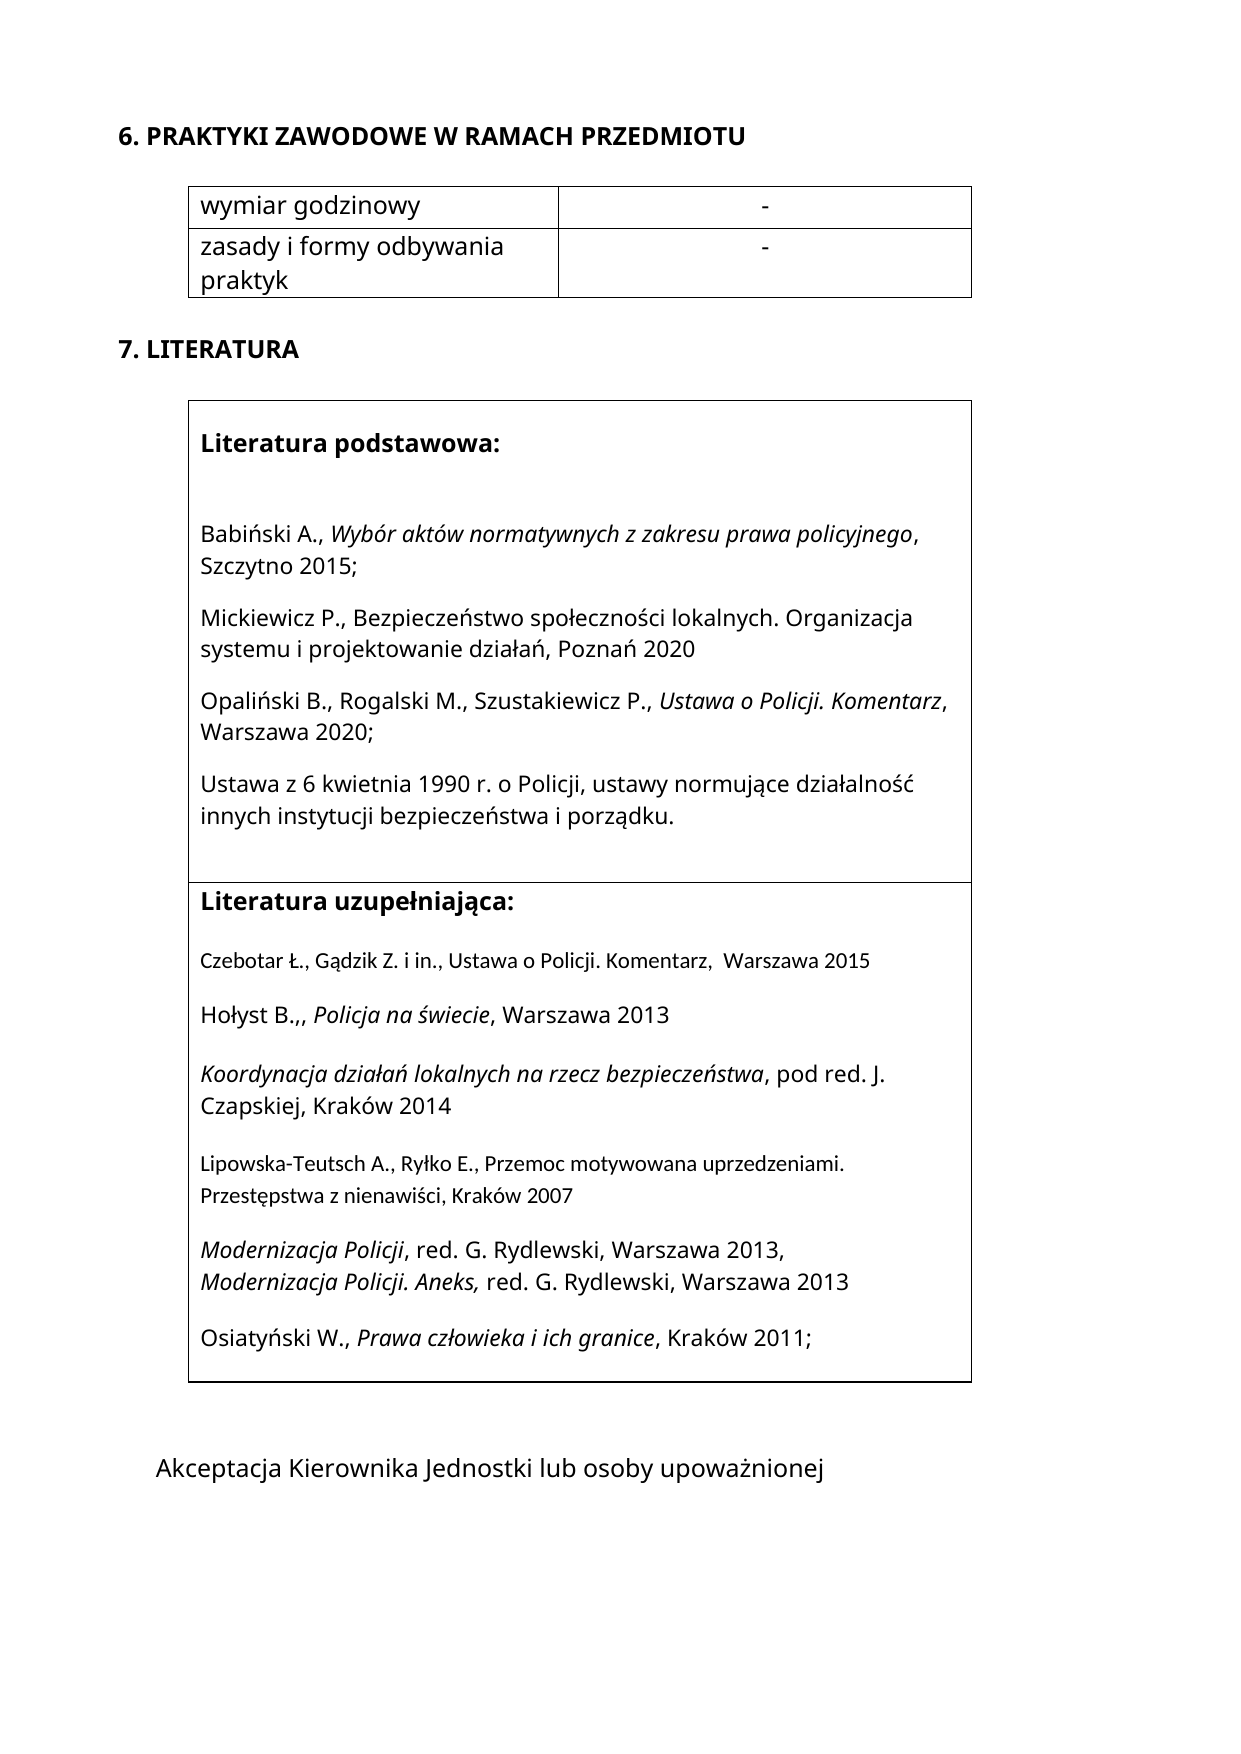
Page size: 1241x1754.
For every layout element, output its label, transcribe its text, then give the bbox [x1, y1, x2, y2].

table_cell - [559, 229, 971, 297]
text 6. PRAKTYKI ZAWODOWE W RAMACH PRZEDMIOTU [118, 118, 1122, 152]
table_header wymiar godzinowy [189, 187, 558, 228]
table_cell zasady i formy odbywania praktyk [189, 229, 558, 297]
text 7. LITERATURA [118, 332, 1122, 366]
table_header Literatura podstawowa: Babiński A., Wybór aktów normatywnych z zakresu prawa policyjnego, Szczytno 2015; Mickiewicz P., Bezpieczeństwo społeczności lokalnych. Organizacja systemu i projektowanie działań, Poznań 2020 Opaliński B., Rogalski M., Szustakiewicz P., Ustawa o Policji. Komentarz, Warszawa 2020; Ustawa z 6 kwietnia 1990 r. o Policji, ustawy normujące działalność innych instytucji bezpieczeństwa i porządku. [189, 401, 971, 882]
text Akceptacja Kierownika Jednostki lub osoby upoważnionej [156, 1451, 1122, 1485]
table_header - [559, 187, 971, 228]
table_cell Literatura uzupełniająca: Czebotar Ł., Gądzik Z. i in., Ustawa o Policji. Komentarz, Warszawa 2015 Hołyst B.,, Policja na świecie, Warszawa 2013 Koordynacja działań lokalnych na rzecz bezpieczeństwa, pod red. J. Czapskiej, Kraków 2014 Lipowska-Teutsch A., Ryłko E., Przemoc motywowana uprzedzeniami. Przestępstwa z nienawiści, Kraków 2007 Modernizacja Policji, red. G. Rydlewski, Warszawa 2013, Modernizacja Policji. Aneks, red. G. Rydlewski, Warszawa 2013 Osiatyński W., Prawa człowieka i ich granice, Kraków 2011; [189, 883, 971, 1381]
